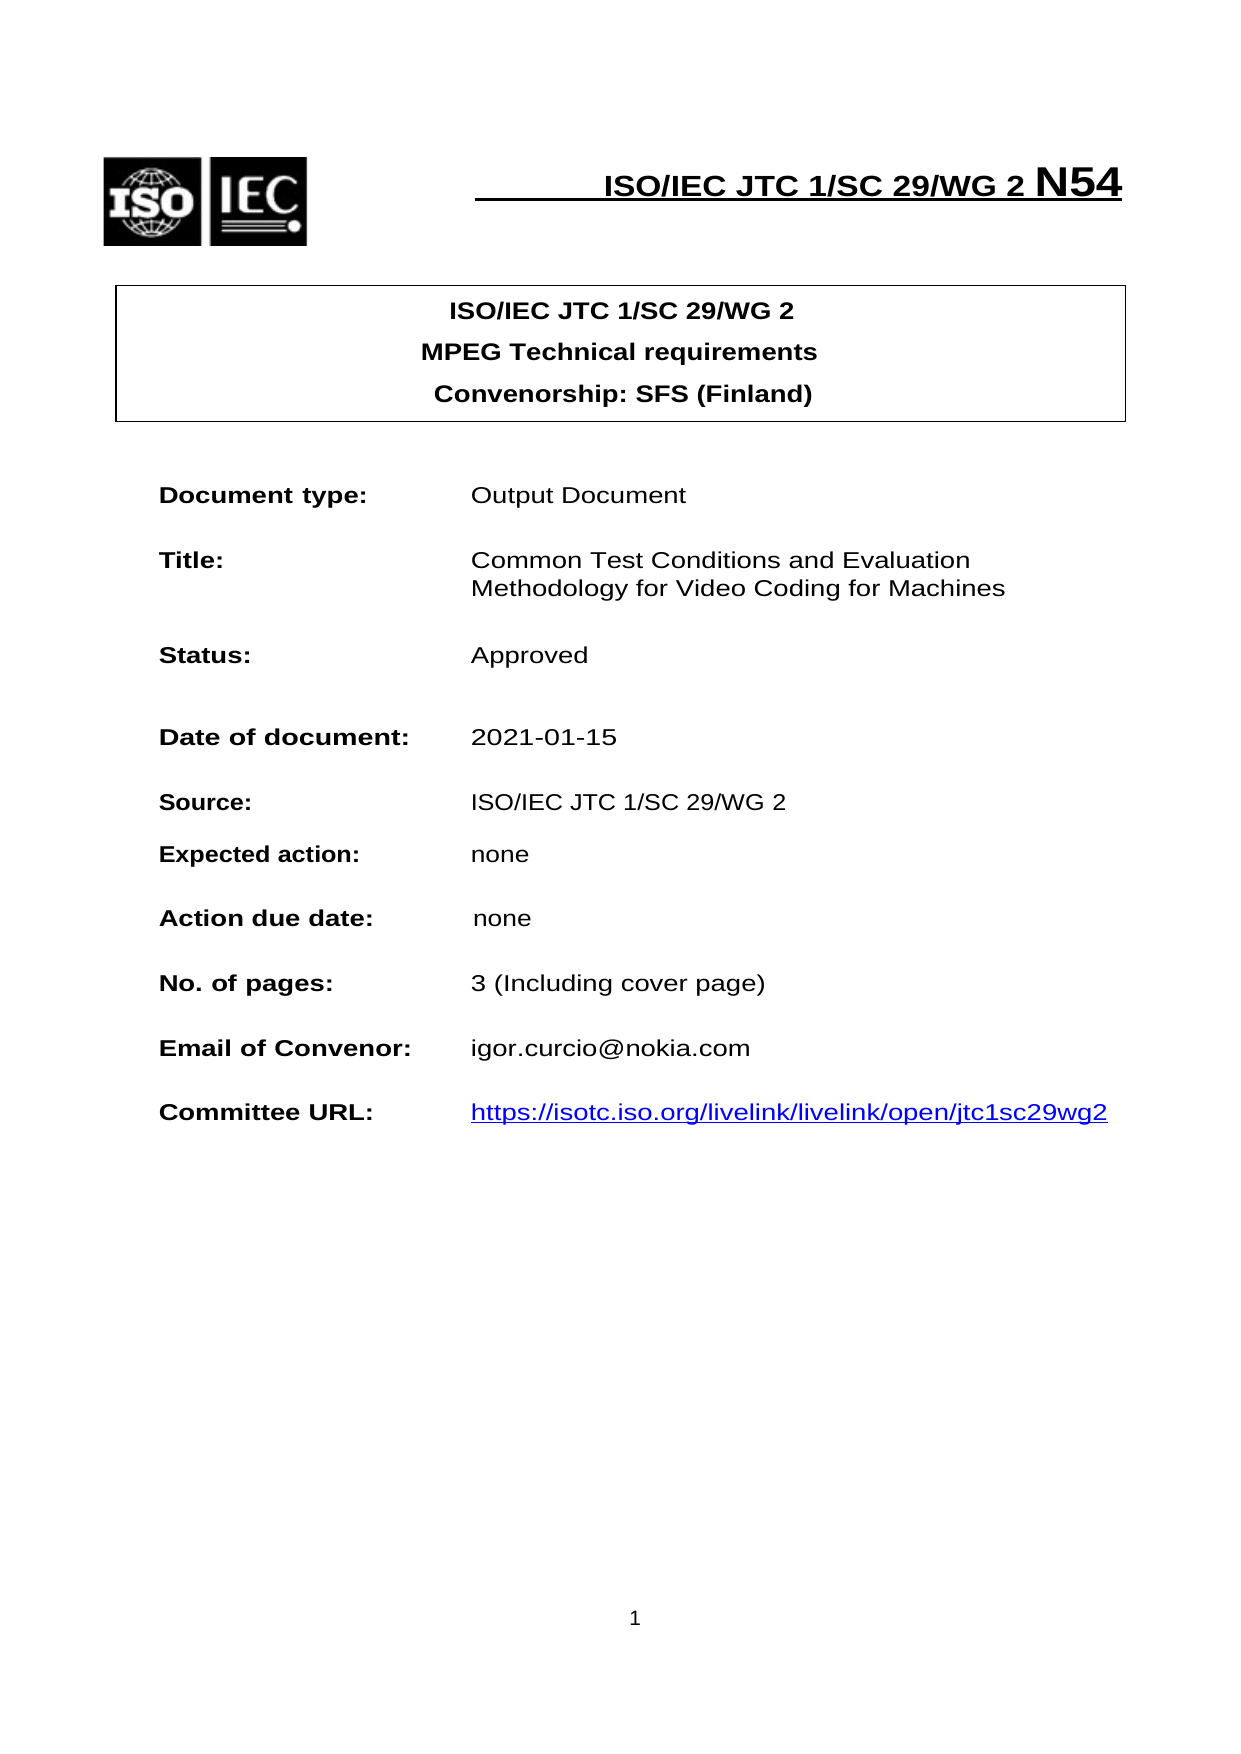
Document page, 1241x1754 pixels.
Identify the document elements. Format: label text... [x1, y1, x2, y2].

text Title: Common Test Conditions and Evaluation Methodology for Video Coding for Machines [158, 547, 1100, 601]
text Source: ISO/IEC JTC 1/SC 29/WG 2 [158, 788, 1122, 815]
text No. of pages: 3 (Including cover page) [158, 969, 1122, 996]
text Email of Convenor: igor.curcio@nokia.com [158, 1034, 1122, 1061]
text Document type: Output Document [158, 482, 1122, 509]
text Action due date: none [158, 905, 1122, 931]
text Status: Approved [158, 642, 1100, 668]
text Expected action: none [158, 841, 1122, 868]
text Committee URL: https://isotc.iso.org/livelink/livelink/open/jtc1sc29wg2 [158, 1099, 1122, 1126]
picture [103, 157, 308, 246]
text ISO/IEC JTC 1/SC 29/WG 2 N54 [308, 157, 1122, 205]
text Date of document: 2021-01-15 [158, 723, 1122, 750]
